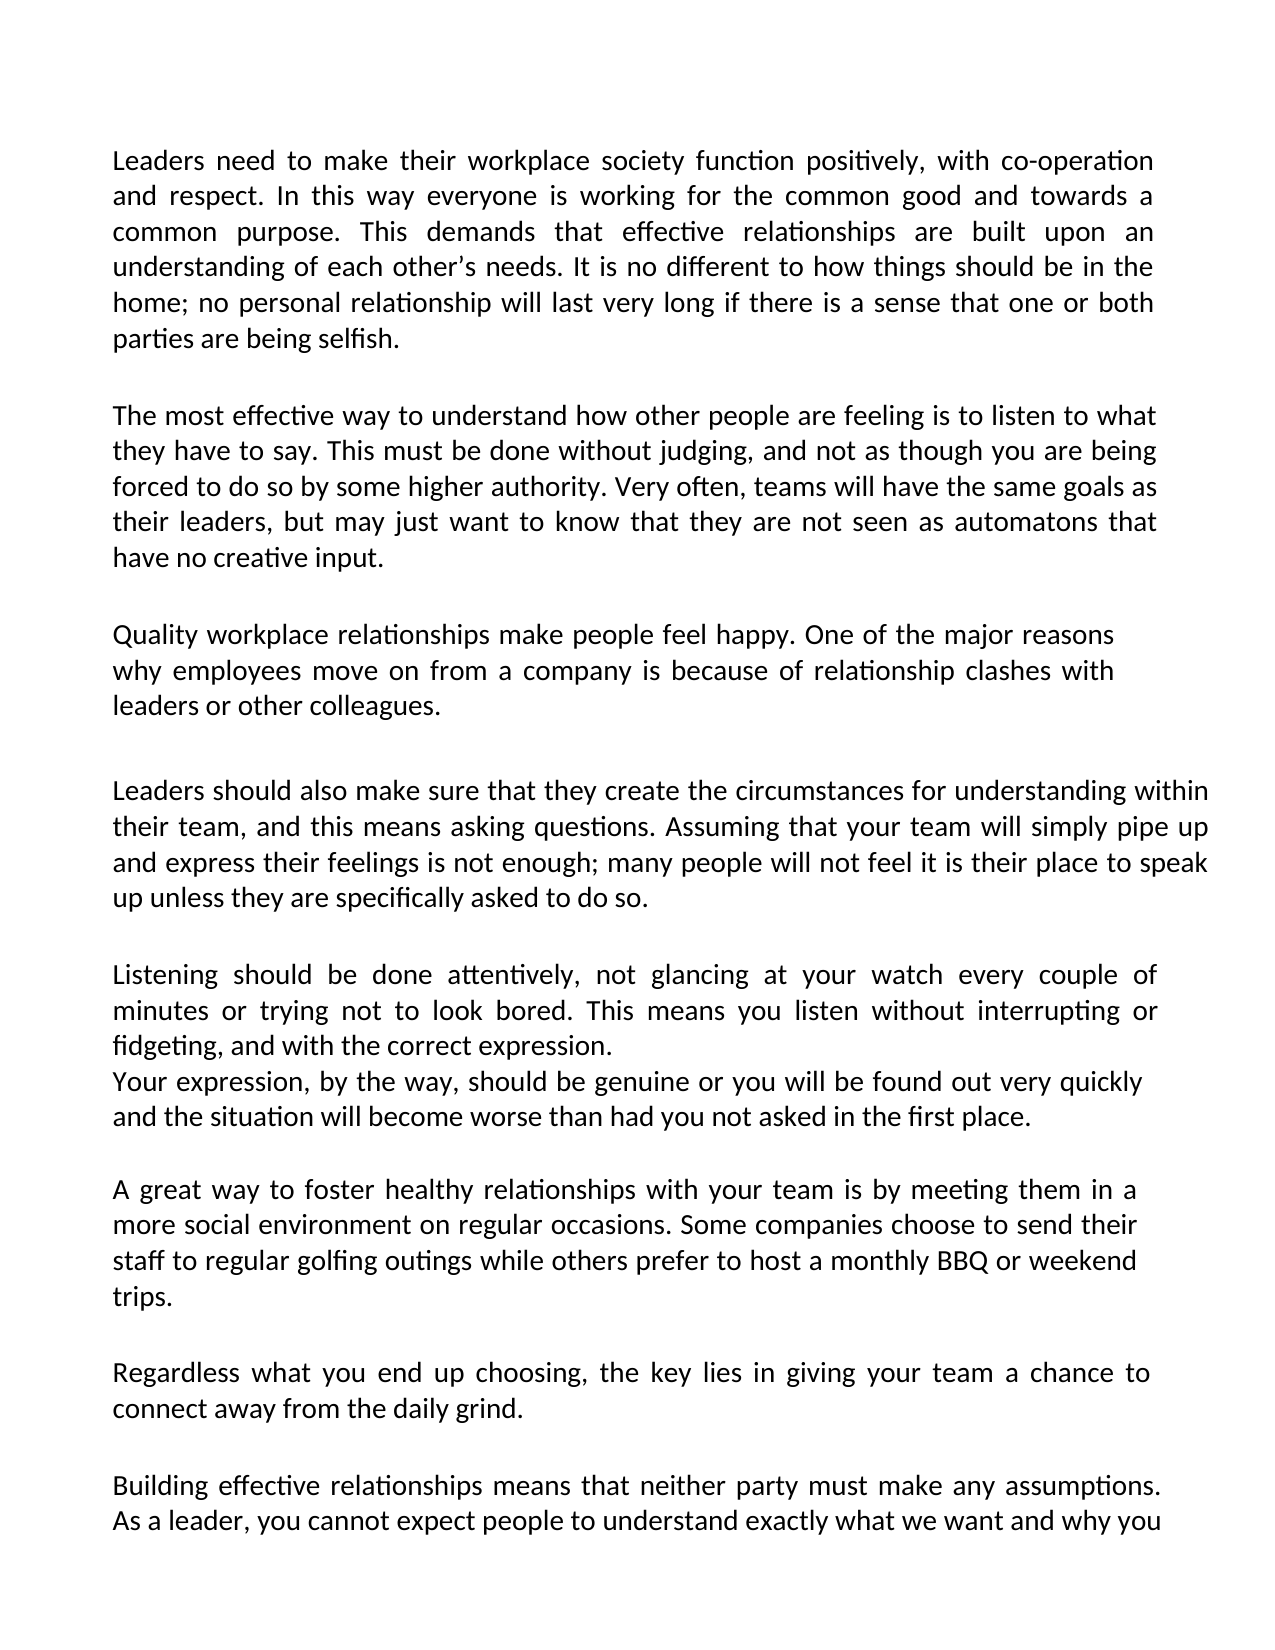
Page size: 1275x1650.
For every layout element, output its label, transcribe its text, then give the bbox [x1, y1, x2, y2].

text Quality workplace relationships make people feel happy. One of the major reasons why employees move on from a company is because of relationship clashes with leaders or other colleagues. [112, 616, 1116, 723]
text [112, 1467, 1163, 1538]
text Leaders need to make their workplace society function positively, with co-operation and respect. In this way everyone is working for the common good and towards a common purpose. This demands that effective relationships are built upon an understanding of each other’s needs. It is no different to how things should be in the home; no personal relationship will last very long if there is a sense that one or both parties are being selfish. [112, 142, 1155, 355]
text A great way to foster healthy relationships with your team is by meeting them in a more social environment on regular occasions. Some companies choose to send their staff to regular golfing outings while others prefer to host a monthly BBQ or weekend trips. [112, 1171, 1139, 1313]
text Regardless what you end up choosing, the key lies in giving your team a chance to connect away from the daily grind. [112, 1354, 1153, 1426]
text The most effective way to understand how other people are feeling is to listen to what they have to say. This must be done without judging, and not as though you are being forced to do so by some higher authority. Very often, teams will have the same goals as their leaders, but may just want to know that they are not seen as automatons that have no creative input. [112, 397, 1159, 575]
text Your expression, by the way, should be genuine or you will be found out very quickly and the situation will become worse than had you not asked in the first place. [112, 1063, 1145, 1134]
text Leaders should also make sure that they create the circumstances for understanding within their team, and this means asking questions. Assuming that your team will simply pipe up and express their feelings is not enough; many people will not feel it is their place to speak up unless they are specifically asked to do so. [112, 772, 1210, 915]
text Listening should be done attentively, not glancing at your watch every couple of minutes or trying not to look bored. This means you listen without interrupting or fidgeting, and with the correct expression. [112, 956, 1159, 1063]
